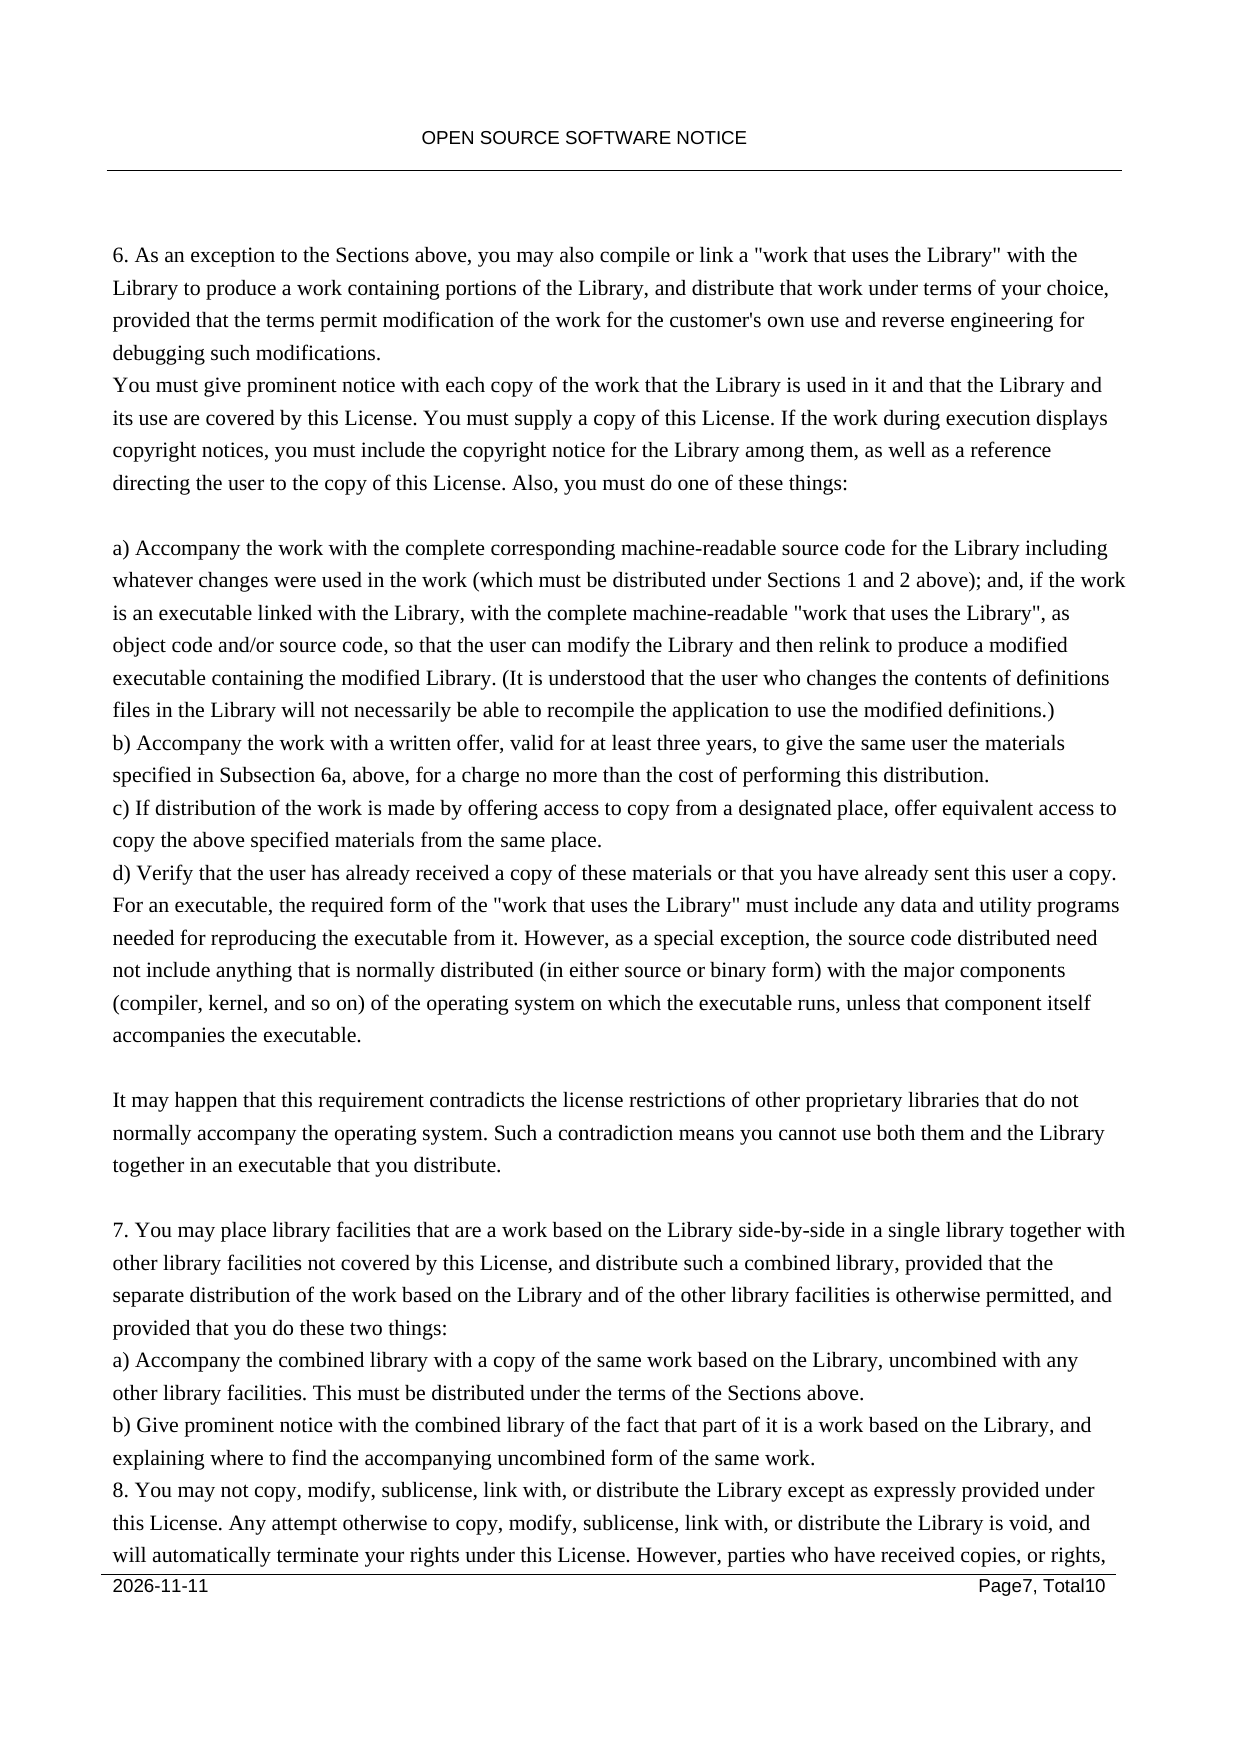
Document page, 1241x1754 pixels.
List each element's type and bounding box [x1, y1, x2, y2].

text [112, 206, 1128, 1571]
